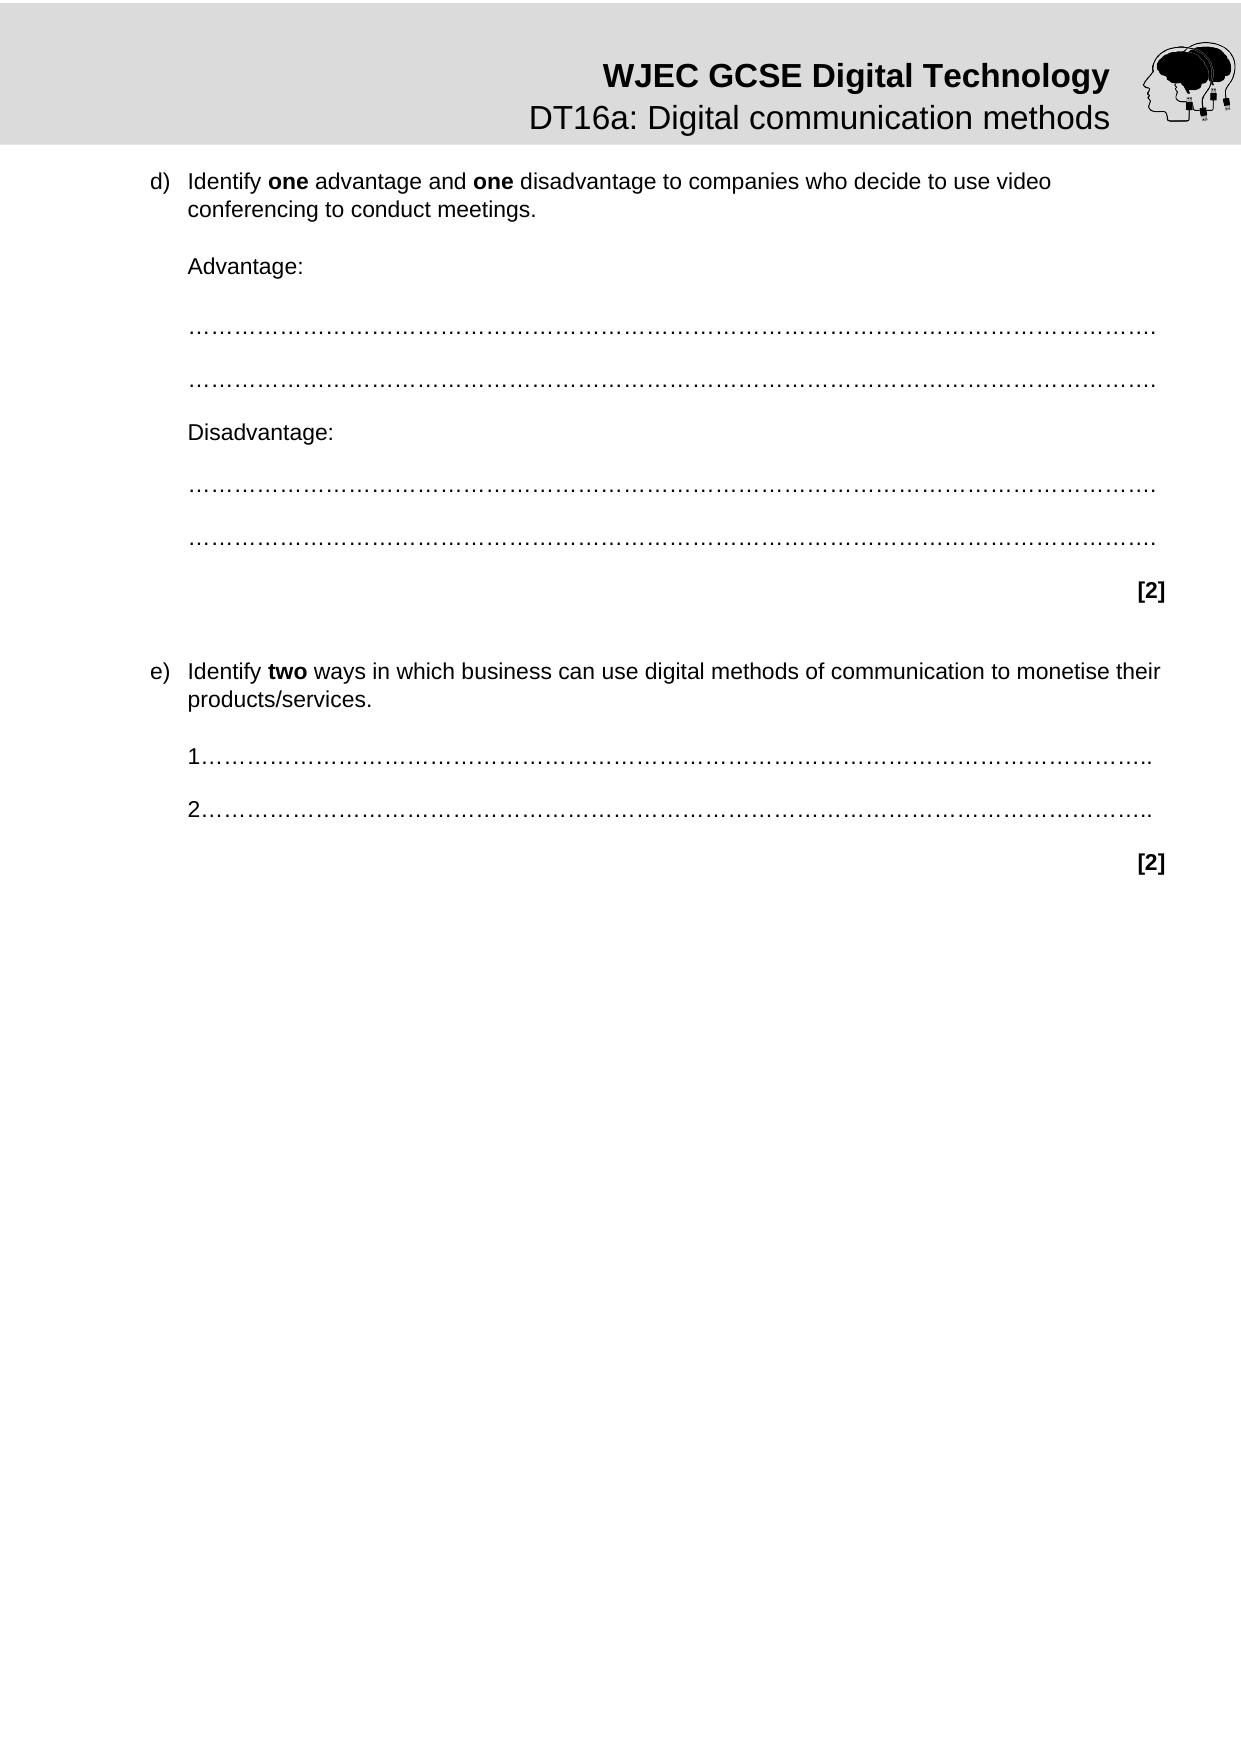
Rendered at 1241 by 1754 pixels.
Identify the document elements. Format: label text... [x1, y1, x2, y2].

list [2] [187, 577, 1165, 603]
list [2] [187, 849, 1165, 875]
list ………………………………………………………………………………………………………………. [187, 524, 1165, 551]
list 2…………………………………………………………………………………………………………….. [187, 796, 1165, 822]
list Disadvantage: [187, 419, 1165, 445]
list ………………………………………………………………………………………………………………. [187, 313, 1165, 340]
list Identify two ways in which business can use digital methods of communication to monetise their products/services. [150, 658, 1165, 713]
list Identify one advantage and one disadvantage to companies who decide to use video conferencing to conduct meetings. [150, 168, 1165, 222]
picture [1137, 39, 1241, 137]
list 1…………………………………………………………………………………………………………….. [187, 743, 1165, 770]
list ………………………………………………………………………………………………………………. [187, 471, 1165, 498]
list ………………………………………………………………………………………………………………. [187, 366, 1165, 392]
list Advantage: [187, 253, 1165, 279]
